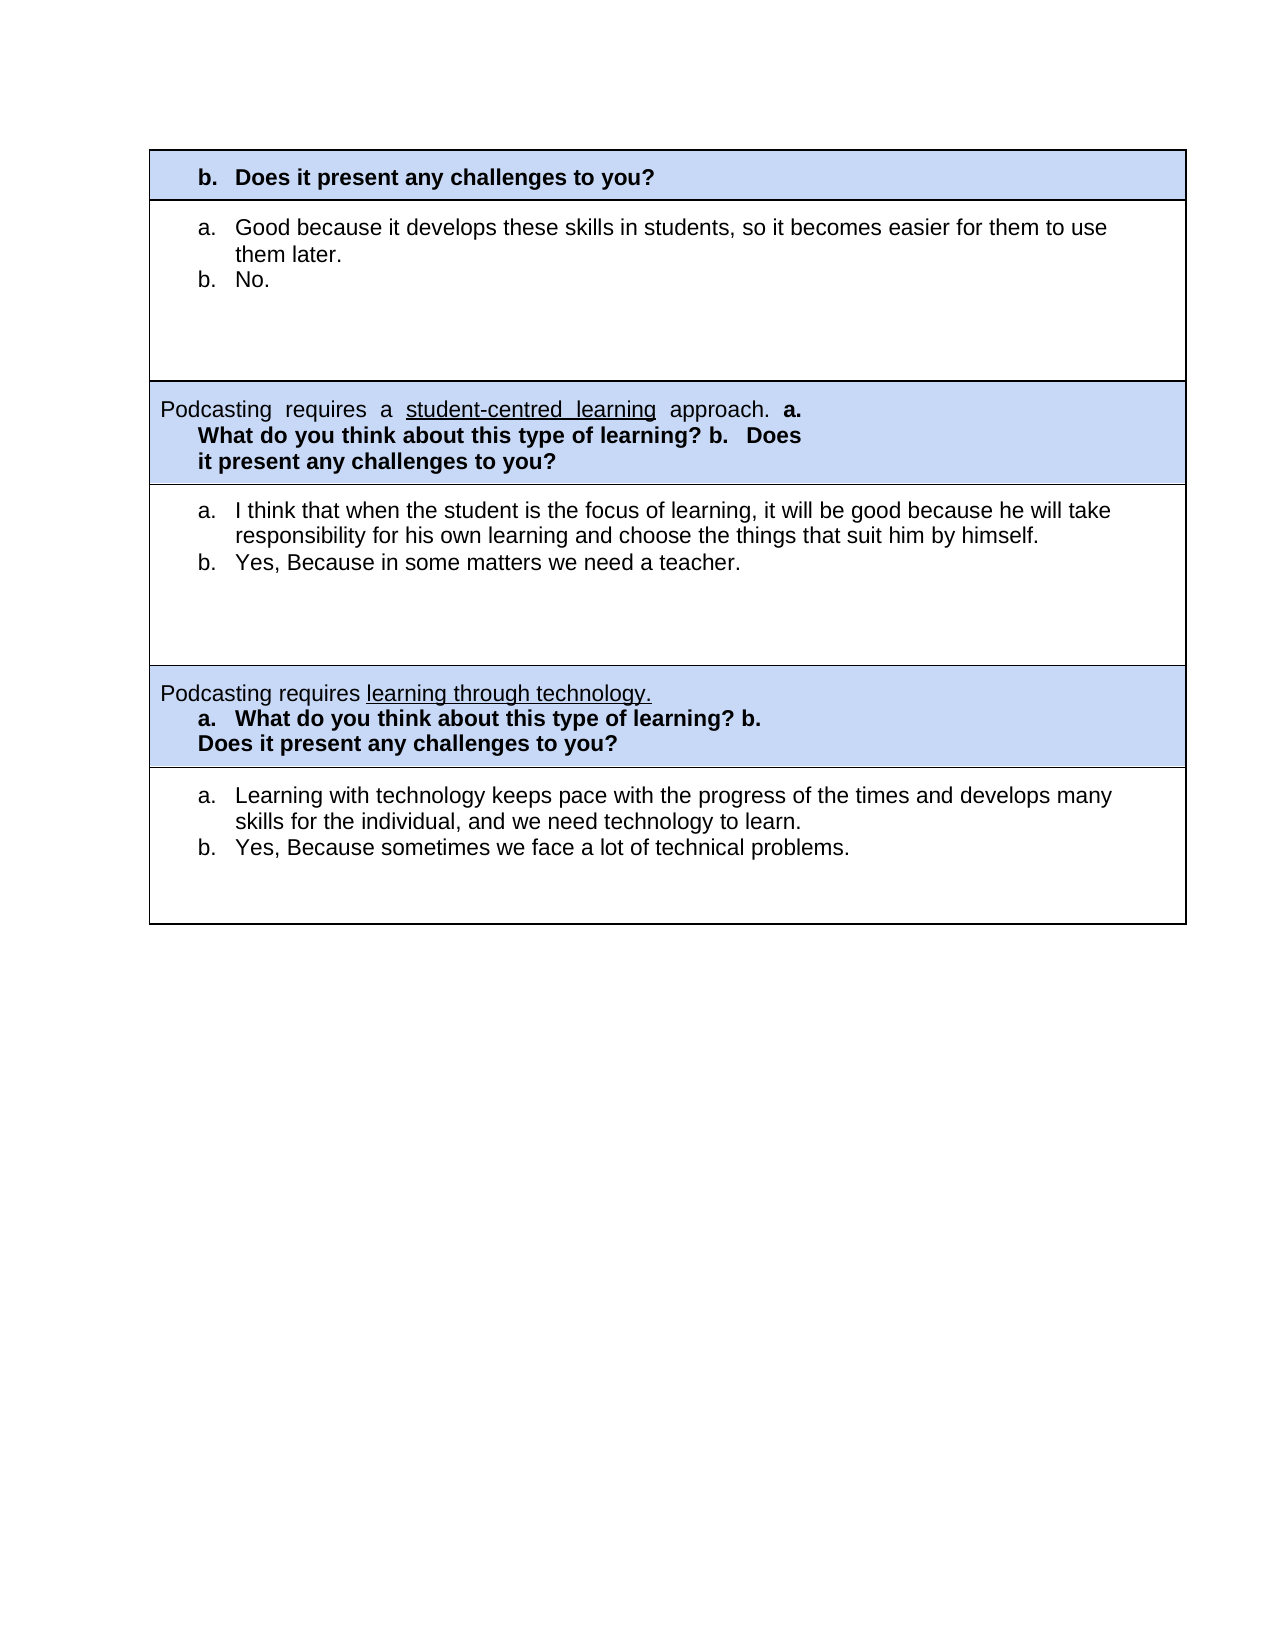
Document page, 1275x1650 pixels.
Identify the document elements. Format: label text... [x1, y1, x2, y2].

table_cell a. Good because it develops these skills in students, so it becomes easier for them to use them later. b. No. [150, 201, 1185, 380]
table_cell a. Learning with technology keeps pace with the progress of the times and develops many skills for the individual, and we need technology to learn. b. Yes, Because sometimes we face a lot of technical problems. [150, 768, 1185, 923]
table_cell Podcasting requires a student-centred learning approach. a. What do you think about this type of learning? b. Does it present any challenges to you? [150, 382, 1185, 483]
table_cell a. I think that when the student is the focus of learning, it will be good because he will take responsibility for his own learning and choose the things that suit him by himself. b. Yes, Because in some matters we need a teacher. [150, 485, 1185, 665]
table_cell Podcasting requires learning through technology. a. What do you think about this type of learning? b. Does it present any challenges to you? [150, 666, 1185, 766]
table_header b. Does it present any challenges to you? [150, 151, 1185, 199]
